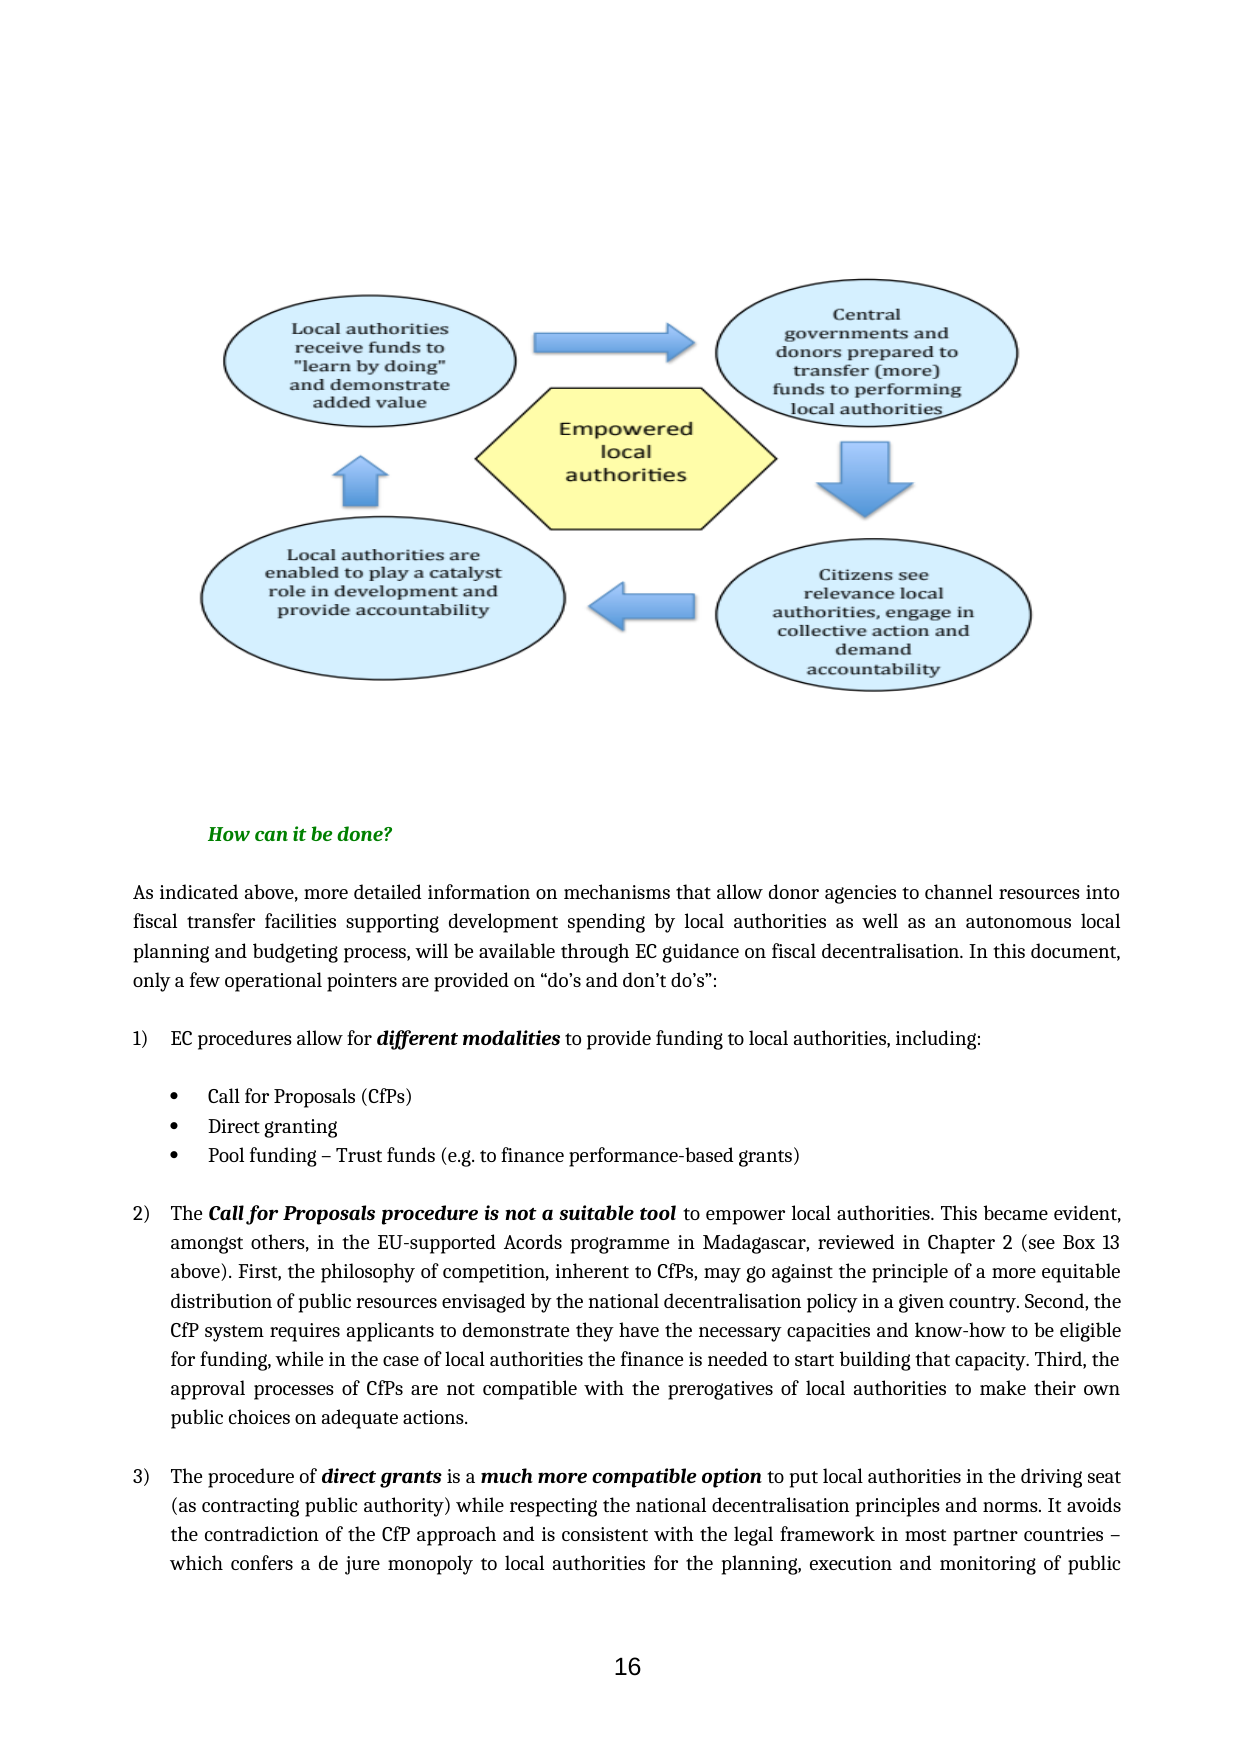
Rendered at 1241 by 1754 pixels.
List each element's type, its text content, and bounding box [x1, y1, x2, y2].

list Direct granting [170, 1109, 1122, 1138]
list Pool funding – Trust funds (e.g. to finance performance-based grants) [170, 1138, 1122, 1167]
text How can it be done? [133, 817, 1122, 847]
text As indicated above, more detailed information on mechanisms that allow donor agencies to channel resources into fiscal transfer facilities supporting development spending by local authorities as well as an autonomous local planning and budgeting process, will be available through EC guidance on fiscal decentralisation. In this document, only a few operational pointers are provided on “do’s and don’t do’s”: [133, 876, 1122, 992]
list The Call for Proposals procedure is not a suitable tool to empower local authorities. This became evident, amongst others, in the EU-supported Acords programme in Madagascar, reviewed in Chapter 2 (see Box 13 above). First, the philosophy of competition, inherent to CfPs, may go against the principle of a more equitable distribution of public resources envisaged by the national decentralisation policy in a given country. Second, the CfP system requires applicants to demonstrate they have the necessary capacities and know-how to be eligible for funding, while in the case of local authorities the finance is needed to start building that capacity. Third, the approval processes of CfPs are not compatible with the prerogatives of local authorities to make their own public choices on adequate actions. [133, 1197, 1122, 1430]
list Call for Proposals (CfPs) [170, 1080, 1122, 1109]
list EC procedures allow for different modalities to provide funding to local authorities, including: [133, 1022, 1122, 1051]
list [133, 1459, 1122, 1576]
